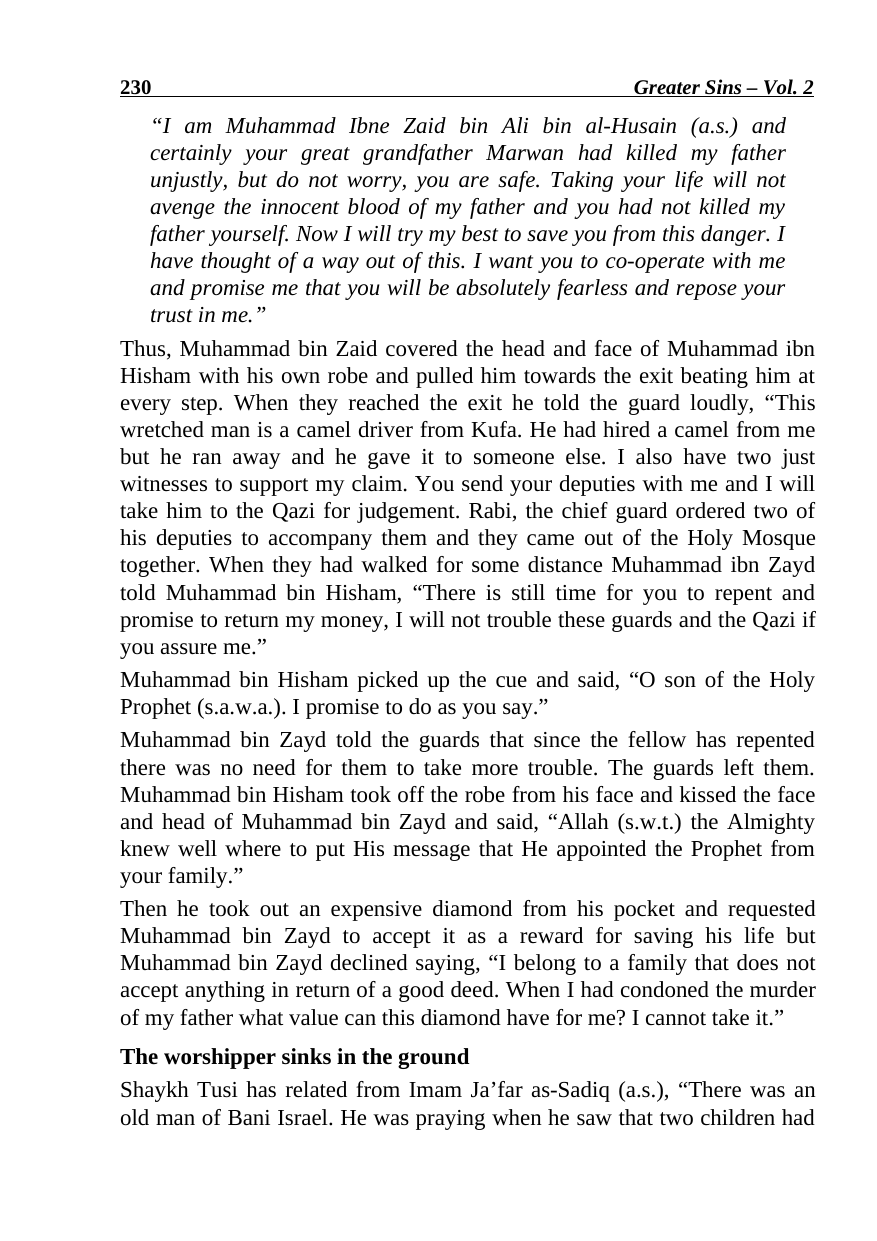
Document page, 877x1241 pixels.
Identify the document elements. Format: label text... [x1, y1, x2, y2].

text Then he took out an expensive diamond from his pocket and requested Muhammad bin Zayd to accept it as a reward for saving his life but Muhammad bin Zayd declined saying, “I belong to a family that does not accept anything in return of a good deed. When I had condoned the murder of my father what value can this diamond have for me? I cannot take it.” [120, 895, 817, 1030]
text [120, 1076, 817, 1130]
text Thus, Muhammad bin Zaid covered the head and face of Muhammad ibn Hisham with his own robe and pulled him towards the exit beating him at every step. When they reached the exit he told the guard loudly, “This wretched man is a camel driver from Kufa. He had hired a camel from me but he ran away and he gave it to someone else. I also have two just witnesses to support my claim. You send your deputies with me and I will take him to the Qazi for judgement. Rabi, the chief guard ordered two of his deputies to accompany them and they came out of the Holy Mosque together. When they had walked for some distance Muhammad ibn Zayd told Muhammad bin Hisham, “There is still time for you to repent and promise to return my money, I will not trouble these guards and the Qazi if you assure me.” [120, 334, 817, 659]
text Muhammad bin Hisham picked up the cue and said, “O son of the Holy Prophet (s.a.w.a.). I promise to do as you say.” [120, 666, 817, 720]
text Muhammad bin Zayd told the guards that since the fellow has repented there was no need for them to take more trouble. The guards left them. Muhammad bin Hisham took off the robe from his face and kissed the face and head of Muhammad bin Zayd and said, “Allah (s.w.t.) the Almighty knew well where to put His message that He appointed the Prophet from your family.” [120, 726, 817, 889]
subtitle The worshipper sinks in the ground [120, 1043, 817, 1070]
text “I am Muhammad Ibne Zaid bin Ali bin al-Husain (a.s.) and certainly your great grandfather Marwan had killed my father unjustly, but do not worry, you are safe. Taking your life will not avenge the innocent blood of my father and you had not killed my father yourself. Now I will try my best to save you from this danger. I have thought of a way out of this. I want you to co-operate with me and promise me that you will be absolutely fearless and repose your trust in me.” [150, 112, 787, 328]
